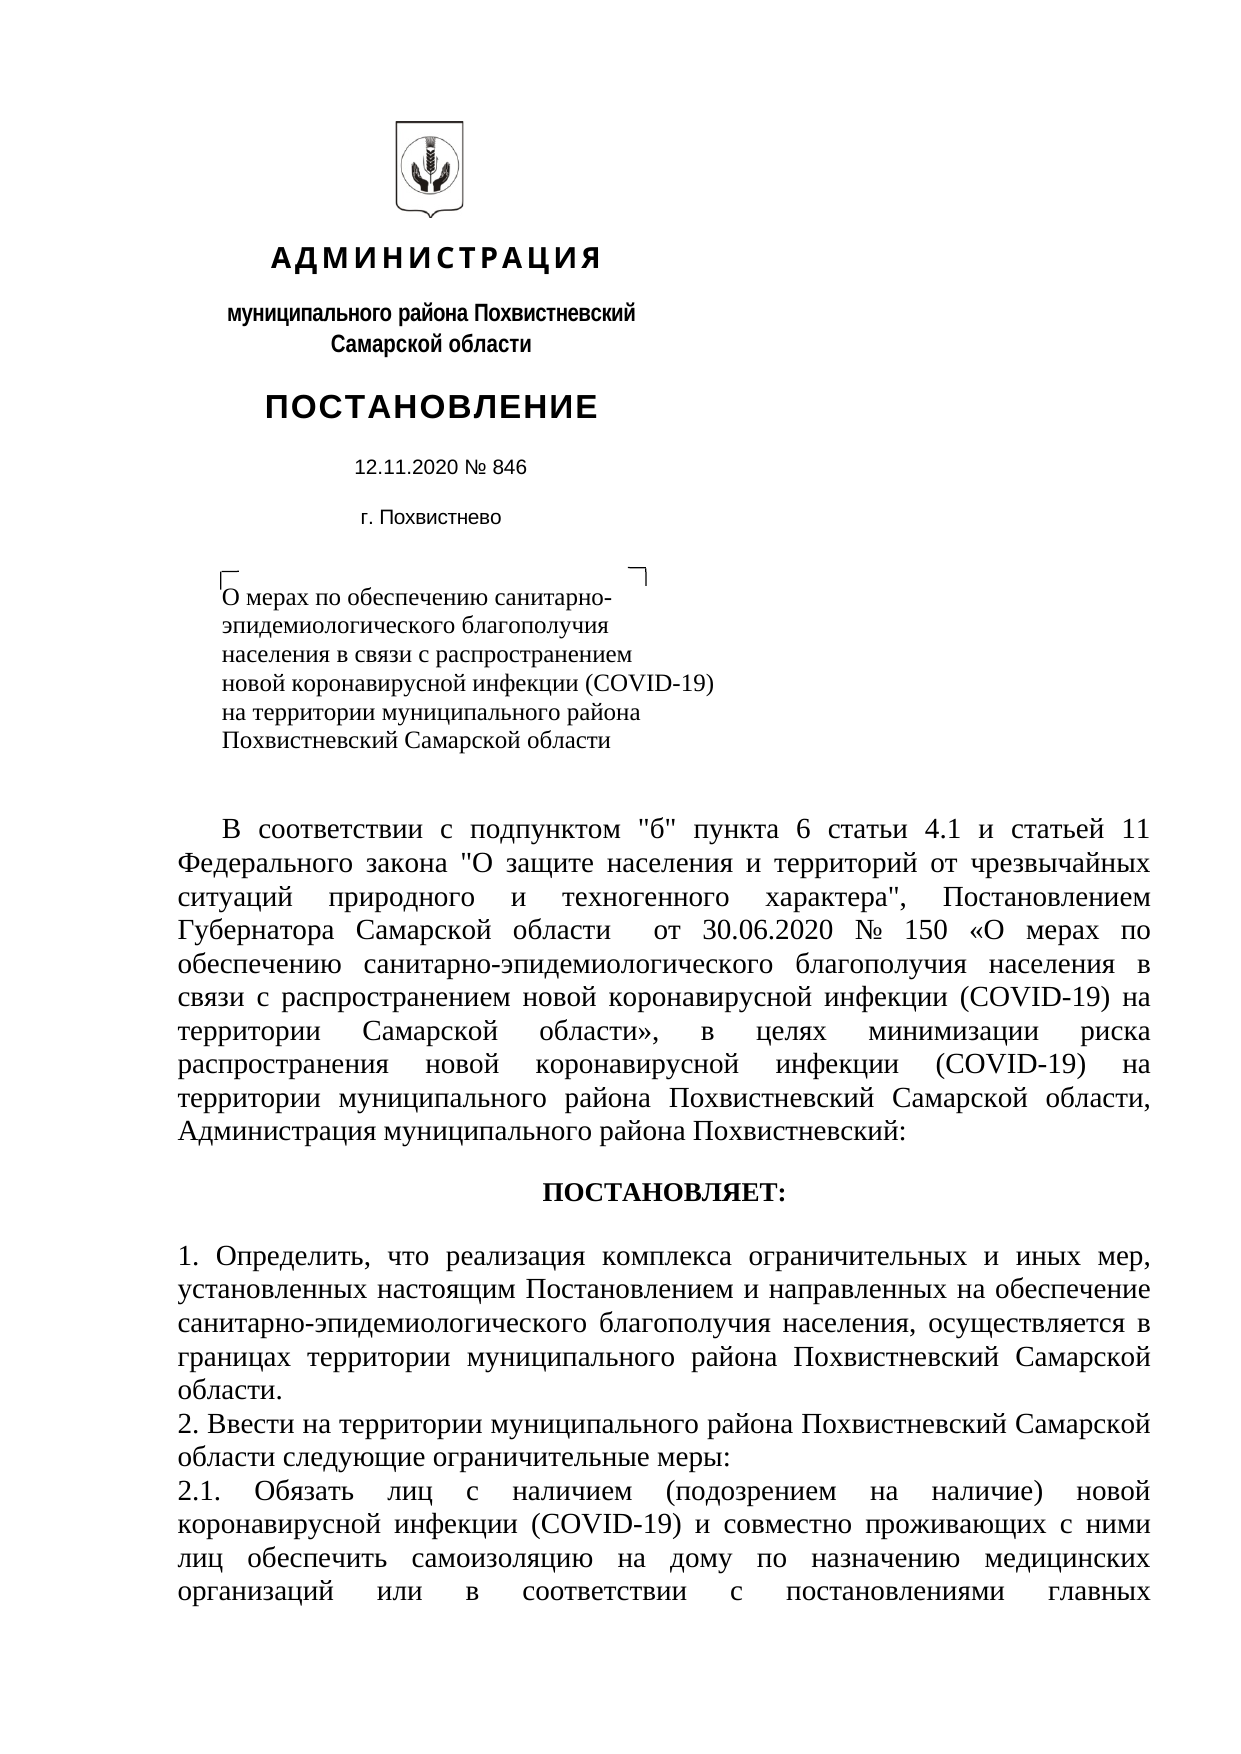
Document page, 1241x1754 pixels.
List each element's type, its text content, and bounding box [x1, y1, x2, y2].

text О мерах по обеспечению санитарно- [177, 582, 1152, 610]
picture [395, 121, 464, 216]
text на территории муниципального района [177, 697, 1152, 725]
text 1. Определить, что реализация комплекса ограничительных и иных мер, установленных настоящим Постановлением и направленных на обеспечение санитарно-эпидемиологического благополучия населения, осуществляется в границах территории муниципального района Похвистневский Самарской области. [177, 1238, 1152, 1406]
text населения в связи с распространением [177, 639, 1152, 668]
text новой коронавирусной инфекции (COVID-19) [177, 668, 1152, 697]
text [177, 1473, 1152, 1607]
text Похвистневский Самарской области [177, 725, 1152, 754]
table_header АДМИНИСТРАЦИЯ муниципального района Похвистневский Самарской области ПОСТАНОВЛЕНИЕ 12.11.2020 № 846 г. Похвистнево [196, 118, 667, 582]
text эпидемиологического благополучия [177, 610, 1152, 639]
text ПОСТАНОВЛЯЕТ: [177, 1176, 1152, 1207]
text 2. Ввести на территории муниципального района Похвистневский Самарской области следующие ограничительные меры: [177, 1406, 1152, 1473]
text В соответствии с подпунктом "б" пункта 6 статьи 4.1 и статьей 11 Федерального закона "О защите населения и территорий от чрезвычайных ситуаций природного и техногенного характера", Постановлением Губернатора Самарской области от 30.06.2020 № 150 «О мерах по обеспечению санитарно-эпидемиологического благополучия населения в связи с распространением новой коронавирусной инфекции (COVID-19) на территории Самарской области», в целях минимизации риска распространения новой коронавирусной инфекции (COVID-19) на территории муниципального района Похвистневский Самарской области, Администрация муниципального района Похвистневский: [177, 812, 1152, 1147]
